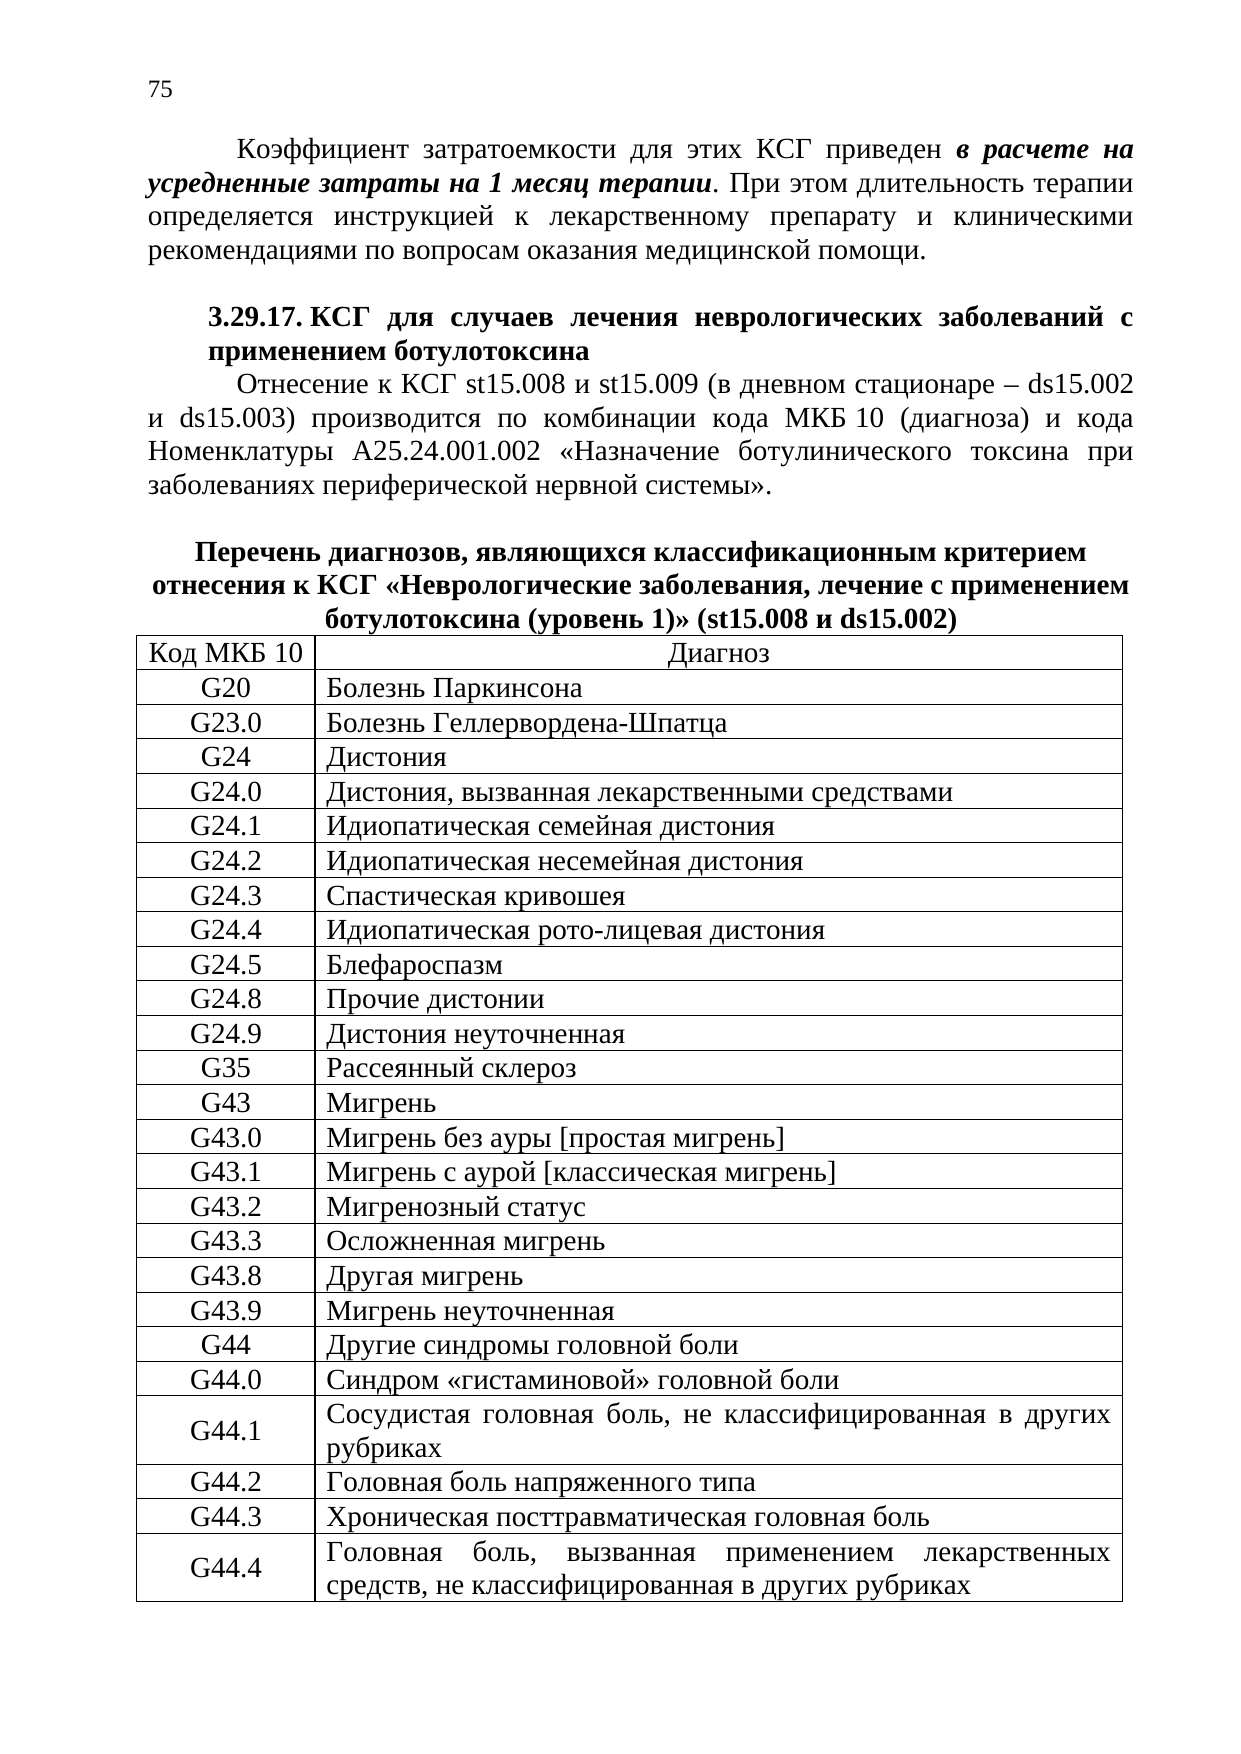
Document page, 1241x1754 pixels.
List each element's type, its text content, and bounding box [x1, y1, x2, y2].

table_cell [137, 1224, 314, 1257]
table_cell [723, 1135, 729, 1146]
text Отнесение к КСГ st15.008 и st15.009 (в дневном стационаре – ds15.002 и ds15.003) производится по комбинации кода МКБ 10 (диагноза) и кода Номенклатуры A25.24.001.002 «Назначение ботулинического токсина при заболеваниях периферической нервной системы». [148, 366, 1134, 500]
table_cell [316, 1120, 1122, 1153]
table_cell G20 [137, 670, 314, 704]
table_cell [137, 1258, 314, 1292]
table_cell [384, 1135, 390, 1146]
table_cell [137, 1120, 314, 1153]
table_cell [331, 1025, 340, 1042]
table_header Диагноз [316, 636, 1122, 669]
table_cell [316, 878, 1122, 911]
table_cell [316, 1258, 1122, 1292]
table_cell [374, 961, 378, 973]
table_cell Болезнь Паркинсона [316, 670, 1122, 704]
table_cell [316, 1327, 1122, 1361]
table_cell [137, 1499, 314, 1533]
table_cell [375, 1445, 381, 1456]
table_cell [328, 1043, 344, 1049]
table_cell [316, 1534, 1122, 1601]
table_cell Дистония, вызванная лекарственными средствами [316, 774, 1122, 807]
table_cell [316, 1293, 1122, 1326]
table_cell G24.2 [137, 843, 314, 877]
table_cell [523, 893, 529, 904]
table_cell G24 [137, 739, 314, 773]
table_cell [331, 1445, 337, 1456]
text Перечень диагнозов, являющихся классификационным критерием отнесения к КСГ «Неврологические заболевания, лечение с применением ботулотоксина (уровень 1)» (st15.008 и ds15.002) [148, 534, 1134, 634]
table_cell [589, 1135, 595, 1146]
table_cell G23.0 [137, 705, 314, 738]
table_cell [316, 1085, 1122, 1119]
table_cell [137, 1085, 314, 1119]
table_cell G24.0 [137, 774, 314, 807]
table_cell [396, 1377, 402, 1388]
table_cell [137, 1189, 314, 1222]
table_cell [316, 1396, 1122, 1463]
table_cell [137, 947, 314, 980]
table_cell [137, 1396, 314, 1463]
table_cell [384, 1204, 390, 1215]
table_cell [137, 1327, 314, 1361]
subtitle 3.29.17. КСГ для случаев лечения неврологических заболеваний с применением ботулотоксина [208, 299, 1134, 366]
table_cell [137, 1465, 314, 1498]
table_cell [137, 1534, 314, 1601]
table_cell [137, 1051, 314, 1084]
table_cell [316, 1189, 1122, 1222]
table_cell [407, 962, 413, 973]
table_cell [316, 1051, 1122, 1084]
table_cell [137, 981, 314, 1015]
table_cell Дистония [316, 739, 1122, 773]
text Коэффициент затратоемкости для этих КСГ приведен в расчете на усредненные затраты на 1 месяц терапии. При этом длительность терапии определяется инструкцией к лекарственному препарату и клиническими рекомендациями по вопросам оказания медицинской помощи. [148, 131, 1134, 266]
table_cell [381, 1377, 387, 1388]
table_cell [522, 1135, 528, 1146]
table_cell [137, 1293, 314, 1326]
table_cell G24.3 [137, 878, 314, 911]
table_cell Болезнь Геллервордена-Шпатца [316, 705, 1122, 738]
table_cell Идиопатическая несемейная дистония [316, 843, 1122, 877]
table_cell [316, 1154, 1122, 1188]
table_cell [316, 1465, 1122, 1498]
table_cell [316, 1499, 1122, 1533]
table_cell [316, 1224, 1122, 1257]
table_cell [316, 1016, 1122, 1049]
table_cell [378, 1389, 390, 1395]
table_cell G24.1 [137, 809, 314, 842]
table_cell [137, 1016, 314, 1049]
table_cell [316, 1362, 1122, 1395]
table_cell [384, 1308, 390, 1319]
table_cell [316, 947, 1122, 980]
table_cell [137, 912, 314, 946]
table_cell Идиопатическая семейная дистония [316, 809, 1122, 842]
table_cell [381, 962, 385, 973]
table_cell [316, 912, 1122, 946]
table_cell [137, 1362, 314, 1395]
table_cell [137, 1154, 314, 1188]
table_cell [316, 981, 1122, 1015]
table_header Код МКБ 10 [137, 636, 314, 669]
